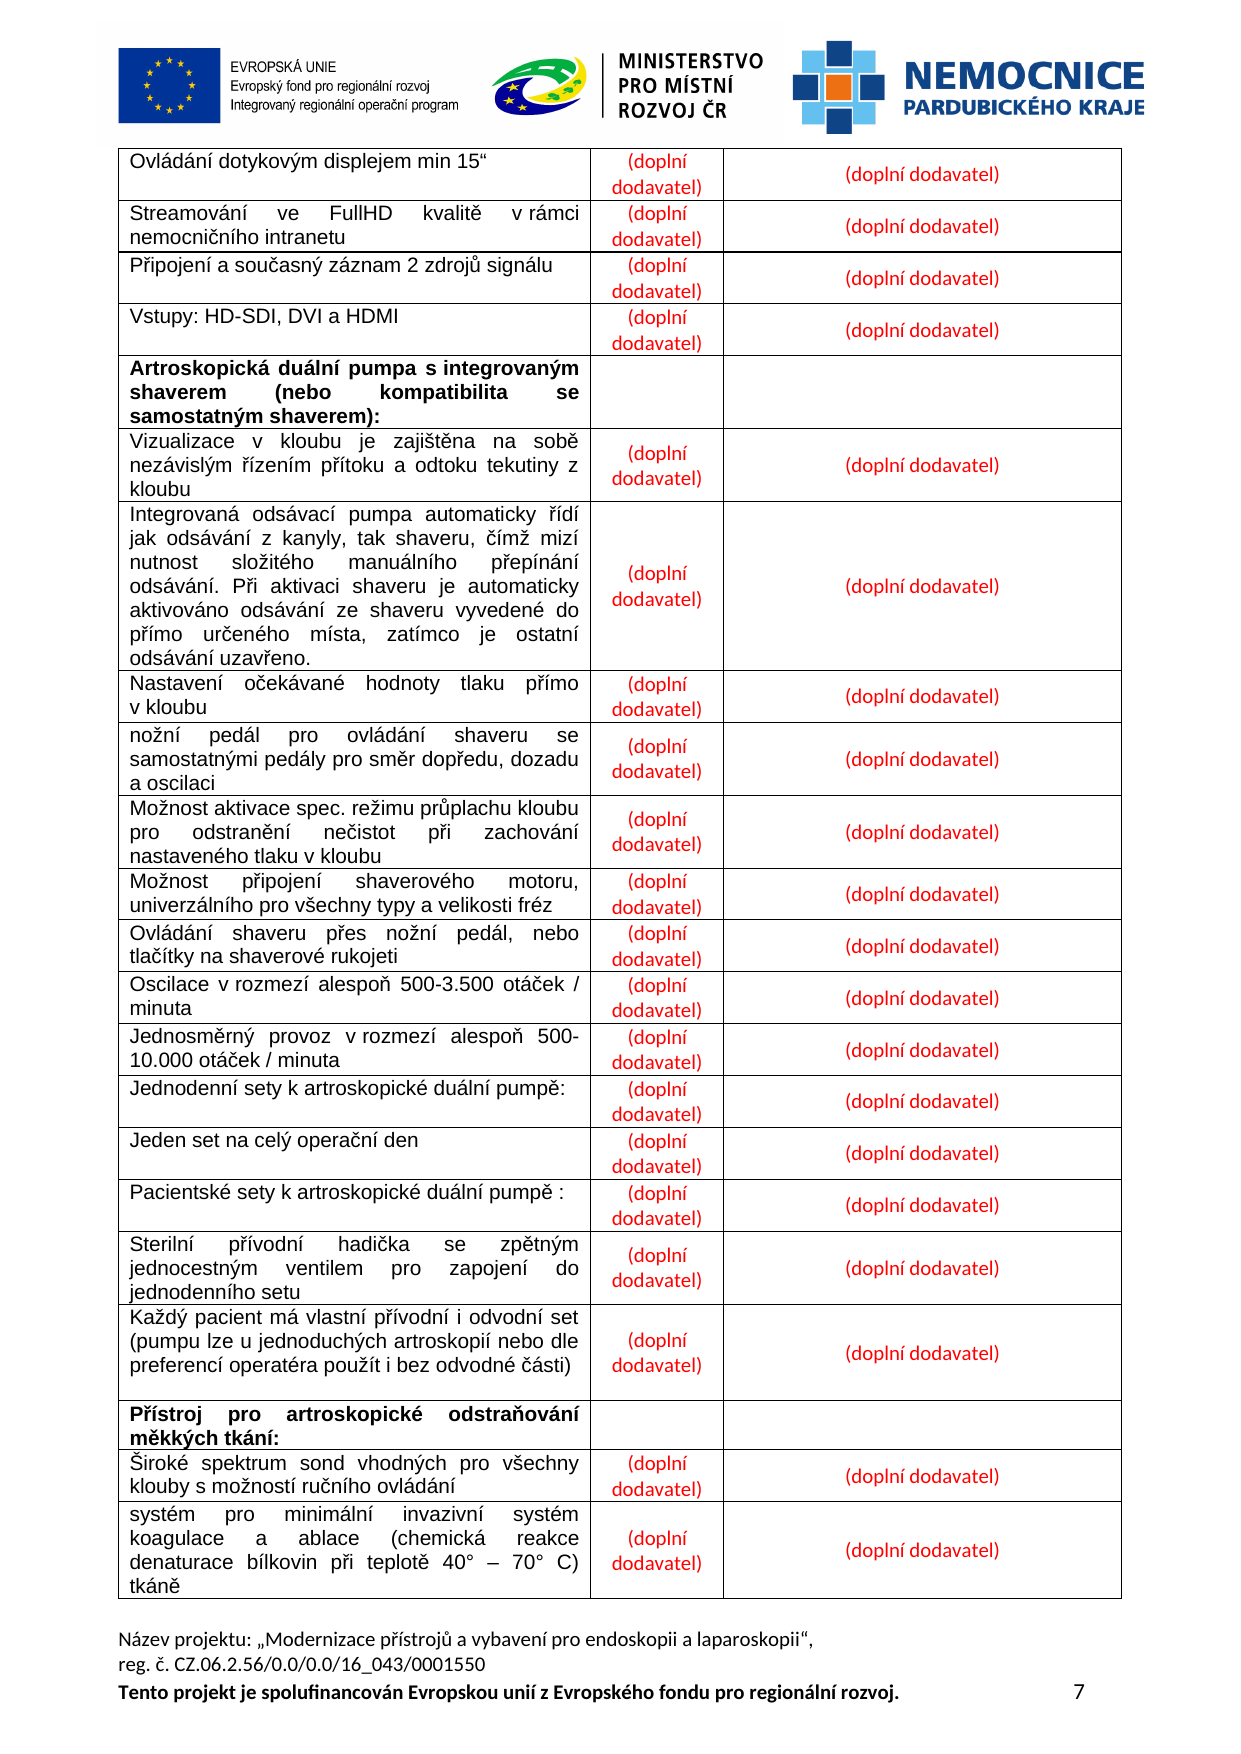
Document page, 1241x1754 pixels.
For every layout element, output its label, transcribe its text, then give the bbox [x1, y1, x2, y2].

table_cell (doplní dodavatel) [591, 723, 723, 794]
table_cell Pacientské sety k artroskopické duální pumpě : [119, 1180, 590, 1231]
table_cell Integrovaná odsávací pumpa automaticky řídí jak odsávání z kanyly, tak shaveru, čímž mizí nutnost složitého manuálního přepínání odsávání. Při aktivaci shaveru je automaticky aktivováno odsávání ze shaveru vyvedené do přímo určeného místa, zatímco je ostatní odsávání uzavřeno. [119, 502, 590, 670]
table_cell (doplní dodavatel) [724, 1502, 1121, 1598]
table_cell (doplní dodavatel) [724, 1305, 1121, 1400]
table_cell [724, 356, 1121, 428]
table_cell (doplní dodavatel) [724, 1076, 1121, 1127]
table_cell (doplní dodavatel) [591, 1180, 723, 1231]
table_cell (doplní dodavatel) [724, 304, 1121, 355]
table_cell (doplní dodavatel) [724, 920, 1121, 971]
table_cell (doplní dodavatel) [724, 502, 1121, 670]
table_cell (doplní dodavatel) [591, 869, 723, 919]
table_cell (doplní dodavatel) [591, 1128, 723, 1179]
table_cell systém pro minimální invazivní systém koagulace a ablace (chemická reakce denaturace bílkovin při teplotě 40° – 70° C) tkáně [119, 1502, 590, 1598]
table_cell Oscilace v rozmezí alespoň 500-3.500 otáček / minuta [119, 972, 590, 1023]
table_cell (doplní dodavatel) [591, 502, 723, 670]
table_cell Artroskopická duální pumpa s integrovaným shaverem (nebo kompatibilita se samostatným shaverem): [119, 356, 590, 428]
table_cell Široké spektrum sond vhodných pro všechny klouby s možností ručního ovládání [119, 1450, 590, 1501]
table_cell Každý pacient má vlastní přívodní i odvodní set (pumpu lze u jednoduchých artroskopií nebo dle preferencí operatéra použít i bez odvodné části) [119, 1305, 590, 1400]
table_cell Ovládání dotykovým displejem min 15“ [119, 149, 590, 199]
table_cell (doplní dodavatel) [724, 1450, 1121, 1501]
table_cell (doplní dodavatel) [591, 671, 723, 722]
table_cell Sterilní přívodní hadička se zpětným jednocestným ventilem pro zapojení do jednodenního setu [119, 1232, 590, 1303]
table_cell (doplní dodavatel) [591, 1024, 723, 1075]
table_cell Možnost připojení shaverového motoru, univerzálního pro všechny typy a velikosti fréz [119, 869, 590, 919]
table_cell (doplní dodavatel) [591, 796, 723, 867]
table_cell (doplní dodavatel) [724, 1180, 1121, 1231]
table_cell (doplní dodavatel) [591, 972, 723, 1023]
table_cell [591, 356, 723, 428]
table_cell (doplní dodavatel) [724, 201, 1121, 251]
table_cell (doplní dodavatel) [591, 1232, 723, 1303]
table_cell (doplní dodavatel) [591, 201, 723, 251]
picture [96, 22, 785, 148]
table_cell Nastavení očekávané hodnoty tlaku přímo v kloubu [119, 671, 590, 722]
table_cell (doplní dodavatel) [724, 671, 1121, 722]
table_cell [591, 1401, 723, 1449]
table_cell (doplní dodavatel) [591, 304, 723, 355]
table_cell Připojení a současný záznam 2 zdrojů signálu [119, 253, 590, 303]
table_cell Jednodenní sety k artroskopické duální pumpě: [119, 1076, 590, 1127]
table_cell Jeden set na celý operační den [119, 1128, 590, 1179]
table_cell (doplní dodavatel) [591, 1305, 723, 1400]
table_cell [724, 1401, 1121, 1449]
table_cell Streamování ve FullHD kvalitě v rámci nemocničního intranetu [119, 201, 590, 251]
table_cell nožní pedál pro ovládání shaveru se samostatnými pedály pro směr dopředu, dozadu a oscilaci [119, 723, 590, 794]
table_cell (doplní dodavatel) [724, 253, 1121, 303]
table_cell (doplní dodavatel) [724, 1024, 1121, 1075]
table_cell (doplní dodavatel) [591, 149, 723, 199]
table_cell (doplní dodavatel) [591, 1502, 723, 1598]
table_cell (doplní dodavatel) [724, 429, 1121, 501]
table_cell (doplní dodavatel) [591, 920, 723, 971]
picture [791, 39, 1145, 135]
table_cell (doplní dodavatel) [591, 1076, 723, 1127]
table_cell Vizualizace v kloubu je zajištěna na sobě nezávislým řízením přítoku a odtoku tekutiny z kloubu [119, 429, 590, 501]
table_cell (doplní dodavatel) [591, 429, 723, 501]
table_cell Ovládání shaveru přes nožní pedál, nebo tlačítky na shaverové rukojeti [119, 920, 590, 971]
table_cell Možnost aktivace spec. režimu průplachu kloubu pro odstranění nečistot při zachování nastaveného tlaku v kloubu [119, 796, 590, 867]
table_cell (doplní dodavatel) [724, 869, 1121, 919]
table_cell (doplní dodavatel) [724, 1232, 1121, 1303]
table_cell (doplní dodavatel) [724, 1128, 1121, 1179]
table_cell (doplní dodavatel) [591, 1450, 723, 1501]
table_cell (doplní dodavatel) [724, 796, 1121, 867]
table_cell (doplní dodavatel) [724, 972, 1121, 1023]
table_cell Vstupy: HD-SDI, DVI a HDMI [119, 304, 590, 355]
table_cell (doplní dodavatel) [591, 253, 723, 303]
table_cell Přístroj pro artroskopické odstraňování měkkých tkání: [119, 1401, 590, 1449]
table_cell (doplní dodavatel) [724, 149, 1121, 199]
table_cell (doplní dodavatel) [724, 723, 1121, 794]
table_cell Jednosměrný provoz v rozmezí alespoň 500-10.000 otáček / minuta [119, 1024, 590, 1075]
